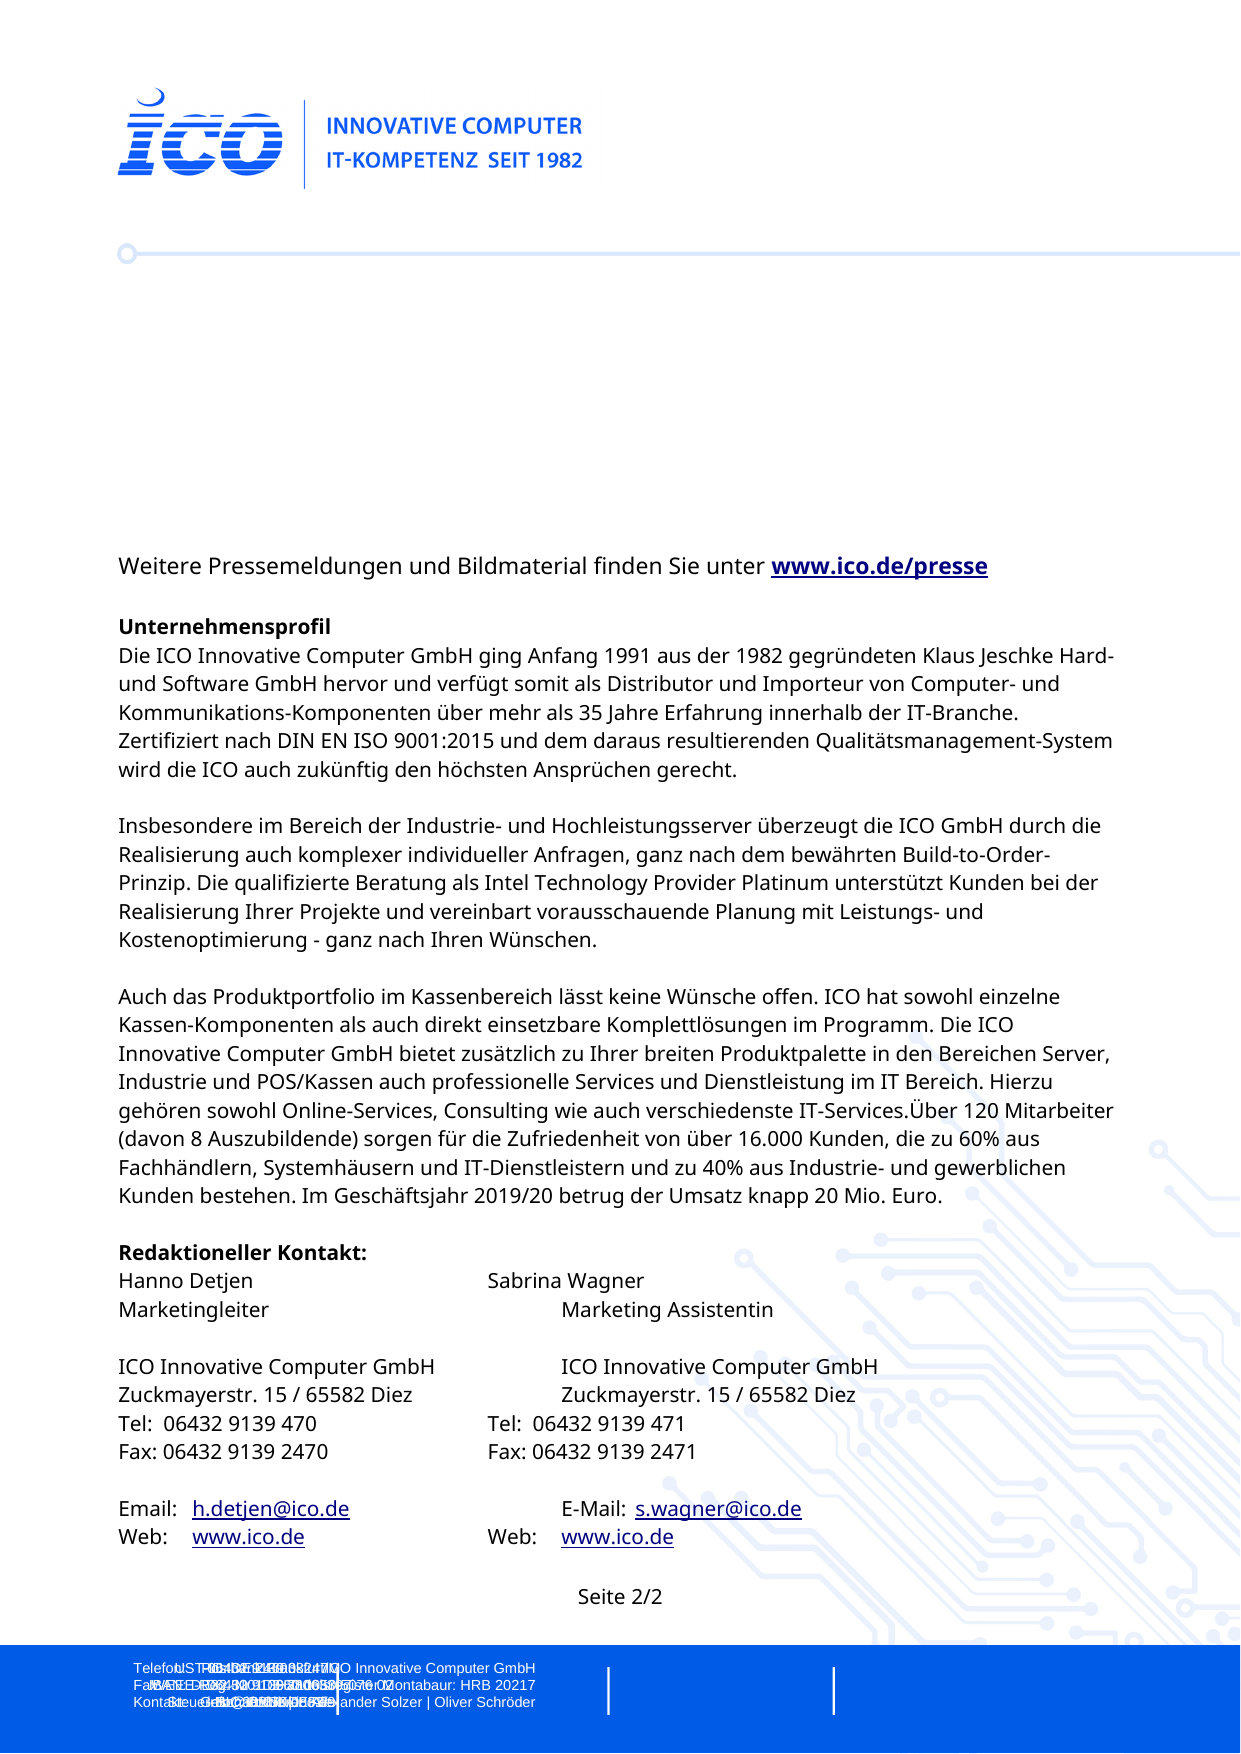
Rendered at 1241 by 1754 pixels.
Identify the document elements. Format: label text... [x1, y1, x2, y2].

text Weitere Pressemeldungen und Bildmaterial finden Sie unter www.ico.de/presse [118, 550, 1122, 581]
text Email: h.detjen@ico.de E-Mail: s.wagner@ico.de Web: www.ico.de Web: www.ico.de [118, 1494, 1122, 1551]
picture [117, 87, 601, 190]
text Hanno Detjen Sabrina Wagner Marketingleiter Marketing Assistentin‎ [118, 1267, 1122, 1323]
text Auch das Produktportfolio im Kassenbereich lässt keine Wünsche offen. ICO hat sowohl einzelne Kassen-Komponenten als auch direkt einsetzbare Komplettlösungen im Programm. Die ICO Innovative Computer GmbH bietet zusätzlich zu Ihrer breiten Produktpalette in den Bereichen Server, Industrie und POS/Kassen auch professionelle Services und Dienstleistung im IT Bereich. Hierzu gehören sowohl Online-Services, Consulting wie auch verschiedenste IT-Services.Über 120 Mitarbeiter (davon 8 Auszubildende) sorgen für die Zufriedenheit von über 16.000 Kunden, die zu 60% aus Fachhändlern, Systemhäusern und IT-Dienstleistern und zu 40% aus Industrie- und gewerblichen Kunden bestehen. Im Geschäftsjahr 2019/20 betrug der Umsatz knapp 20 Mio. Euro. [118, 982, 1122, 1210]
text Unternehmensprofil [118, 612, 1122, 641]
text Die ICO Innovative Computer GmbH ging Anfang 1991 aus der 1982 gegründeten Klaus Jeschke Hard- und Software GmbH hervor und verfügt somit als Distributor und Importeur von Computer- und Kommunikations-Komponenten über mehr als 35 Jahre Erfahrung innerhalb der IT-Branche. Zertifiziert nach DIN EN ISO 9001:2015 und dem daraus resultierenden Qualitätsmanagement-System wird die ICO auch zukünftig den höchsten Ansprüchen gerecht. [118, 641, 1122, 783]
text Tel: 06432 9139 470 Tel: 06432 9139 471 Fax: 06432 9139 2470 Fax: 06432 9139 2471 [118, 1409, 1122, 1466]
text Redaktioneller Kontakt: [118, 1238, 1122, 1267]
text Insbesondere im Bereich der Industrie- und Hochleistungsserver überzeugt die ICO GmbH durch die Realisierung auch komplexer individueller Anfragen, ganz nach dem bewährten Build-to-Order-Prinzip. Die qualifizierte Beratung als Intel Technology Provider Platinum unterstützt Kunden bei der Realisierung Ihrer Projekte und vereinbart vorausschauende Planung mit Leistungs- und Kostenoptimierung - ganz nach Ihren Wünschen. [118, 812, 1122, 954]
picture [111, 243, 1241, 264]
text ICO Innovative Computer GmbH ICO Innovative Computer GmbH Zuckmayerstr. 15 / 65582 Diez Zuckmayerstr. 15 / 65582 Diez [118, 1352, 1122, 1409]
picture [0, 1028, 1241, 1754]
